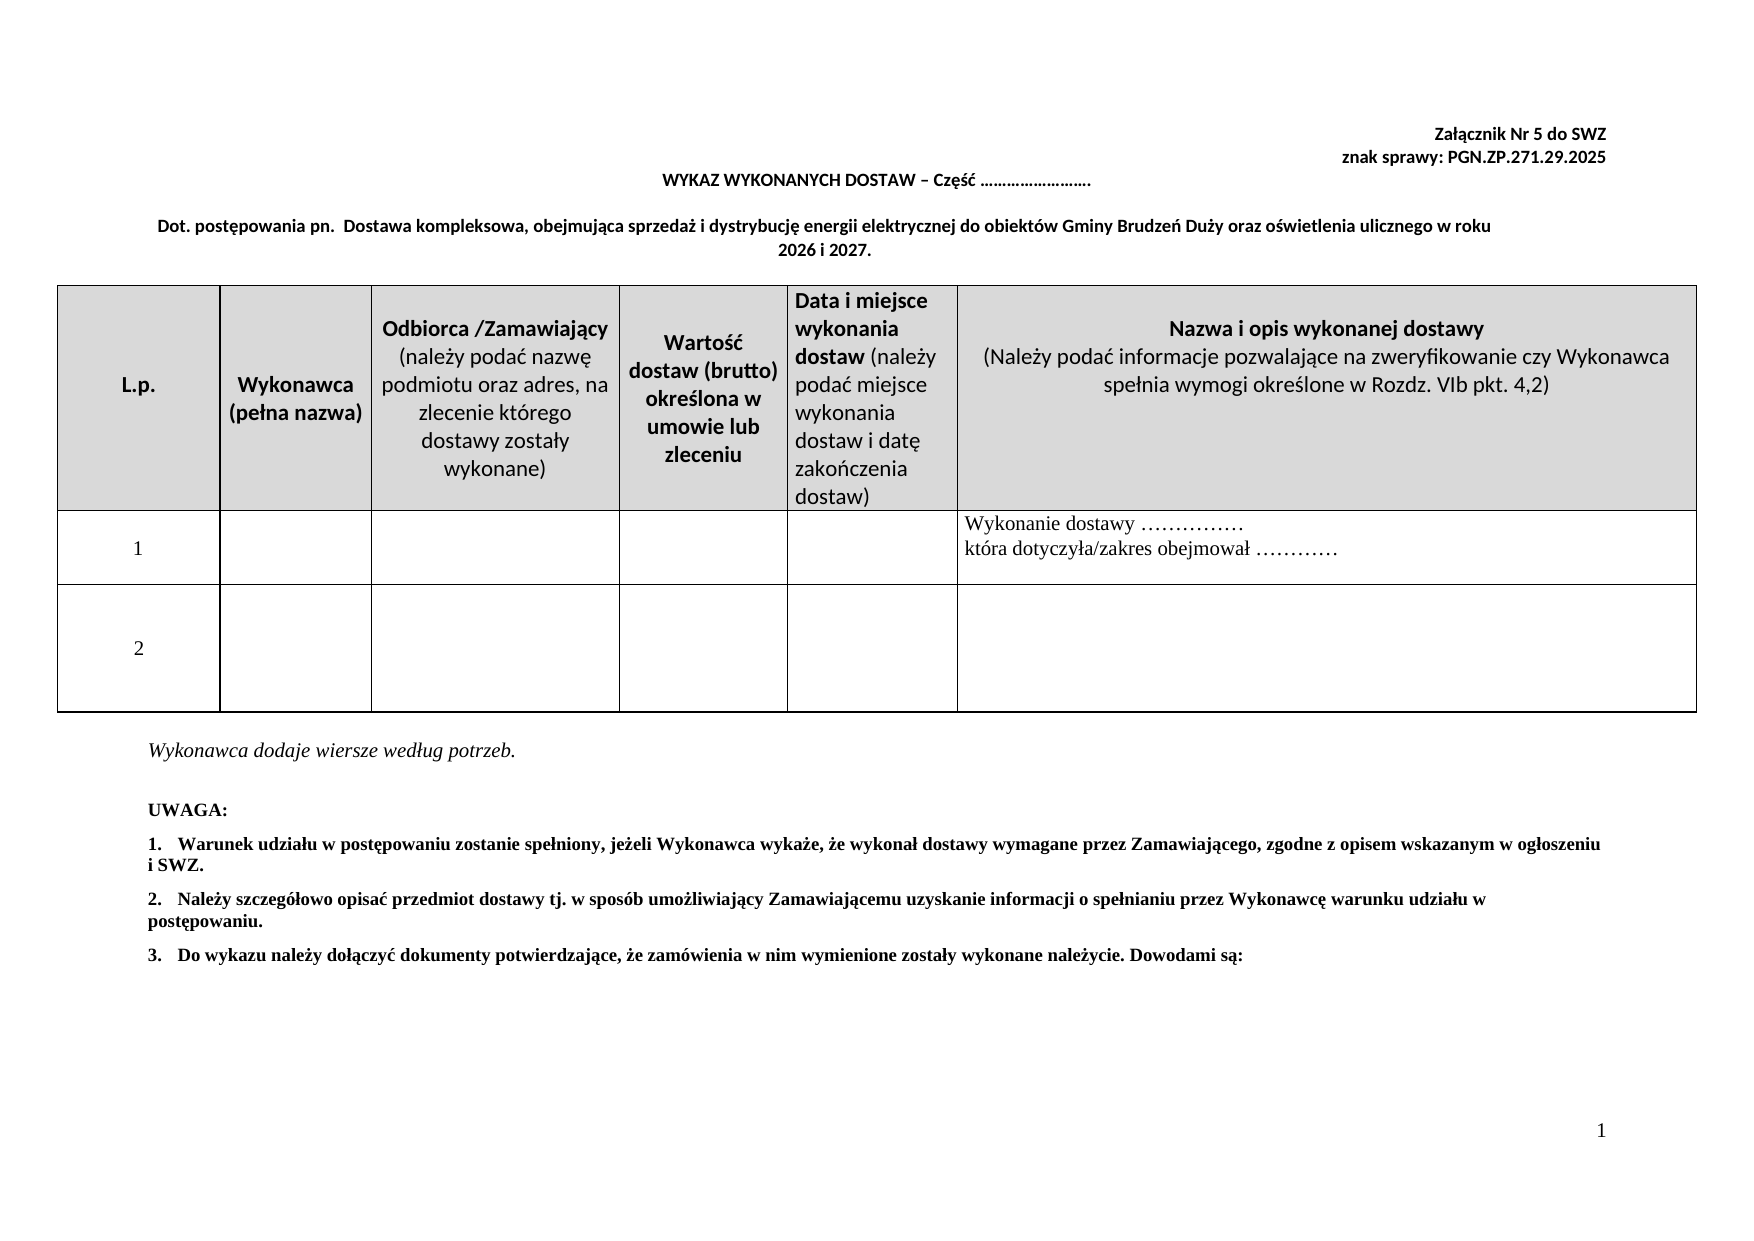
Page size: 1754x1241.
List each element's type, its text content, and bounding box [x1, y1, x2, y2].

table_header Wykonawca (pełna nazwa) [221, 286, 371, 510]
text Dot. postępowania pn. Dostawa kompleksowa, obejmująca sprzedaż i dystrybucję energii elektrycznej do obiektów Gminy Brudzeń Duży oraz oświetlenia ulicznego w roku 2026 i 2027. [148, 214, 1502, 261]
text WYKAZ WYKONANYCH DOSTAW – Część ……………………. [148, 168, 1606, 191]
table_cell [221, 511, 371, 584]
table_cell [372, 585, 619, 711]
table_cell [788, 511, 957, 584]
table_cell Wykonanie dostawy …………… która dotyczyła/zakres obejmował ………… [958, 511, 1696, 584]
table_cell [372, 511, 619, 584]
table_header Nazwa i opis wykonanej dostawy (Należy podać informacje pozwalające na zweryfikowanie czy Wykonawca spełnia wymogi określone w Rozdz. VIb pkt. 4,2) [958, 286, 1696, 510]
table_cell [221, 585, 371, 711]
table_header Wartość dostaw (brutto) określona w umowie lub zleceniu [620, 286, 787, 510]
table_cell [788, 585, 957, 711]
table_header Data i miejsce wykonania dostaw (należy podać miejsce wykonania dostaw i datę zakończenia dostaw) [788, 286, 957, 510]
table_cell 2 [58, 585, 219, 711]
table_cell [620, 585, 787, 711]
table_header L.p. [58, 286, 219, 510]
text 3. Do wykazu należy dołączyć dokumenty potwierdzające, że zamówienia w nim wymienione zostały wykonane należycie. Dowodami są: [148, 944, 1606, 965]
table_cell [958, 585, 1696, 711]
text 1. Warunek udziału w postępowaniu zostanie spełniony, jeżeli Wykonawca wykaże, że wykonał dostawy wymagane przez Zamawiającego, zgodne z opisem wskazanym w ogłoszeniu i SWZ. [148, 832, 1606, 876]
table_header Odbiorca /Zamawiający (należy podać nazwę podmiotu oraz adres, na zlecenie którego dostawy zostały wykonane) [372, 286, 619, 510]
text znak sprawy: PGN.ZP.271.29.2025 [148, 145, 1606, 168]
table_cell 1 [58, 511, 219, 584]
table_cell [620, 511, 787, 584]
text Wykonawca dodaje wiersze według potrzeb. [148, 738, 1606, 762]
text Załącznik Nr 5 do SWZ [148, 122, 1606, 145]
text UWAGA: [148, 798, 1606, 820]
text 2. Należy szczegółowo opisać przedmiot dostawy tj. w sposób umożliwiający Zamawiającemu uzyskanie informacji o spełnianiu przez Wykonawcę warunku udziału w postępowaniu. [148, 888, 1606, 931]
